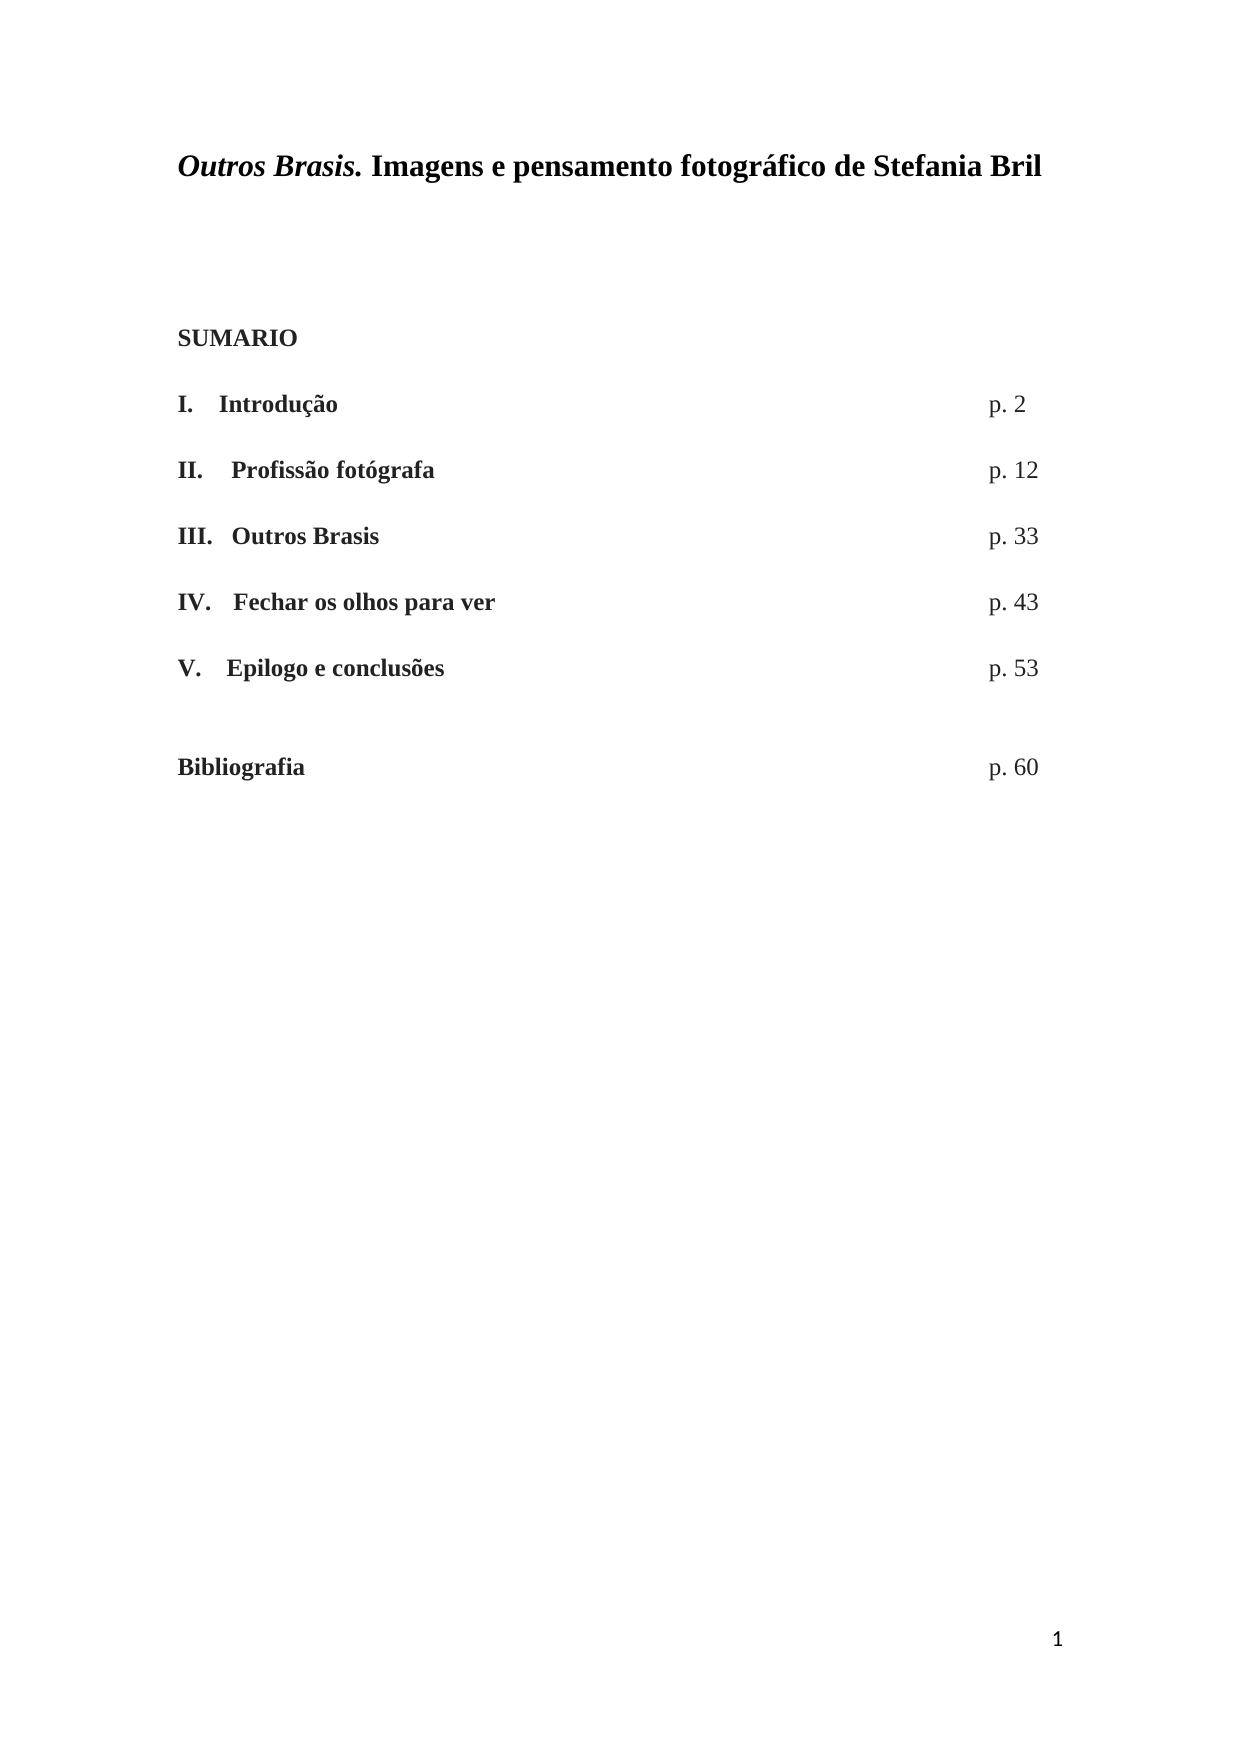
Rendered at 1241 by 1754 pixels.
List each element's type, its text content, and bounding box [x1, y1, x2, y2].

text Bibliografia p. 60 [177, 752, 1063, 781]
text II. Profissão fotógrafa p. 12 [177, 455, 1063, 484]
text I. Introdução p. 2 [177, 389, 1063, 418]
text SUMARIO [177, 323, 1063, 352]
text Outros Brasis. Imagens e pensamento fotográfico de Stefania Bril [177, 148, 1063, 183]
text IV. Fechar os olhos para ver p. 43 [177, 587, 1063, 616]
text V. Epilogo e conclusões p. 53 [177, 653, 1063, 682]
text III. Outros Brasis p. 33 [177, 521, 1063, 550]
